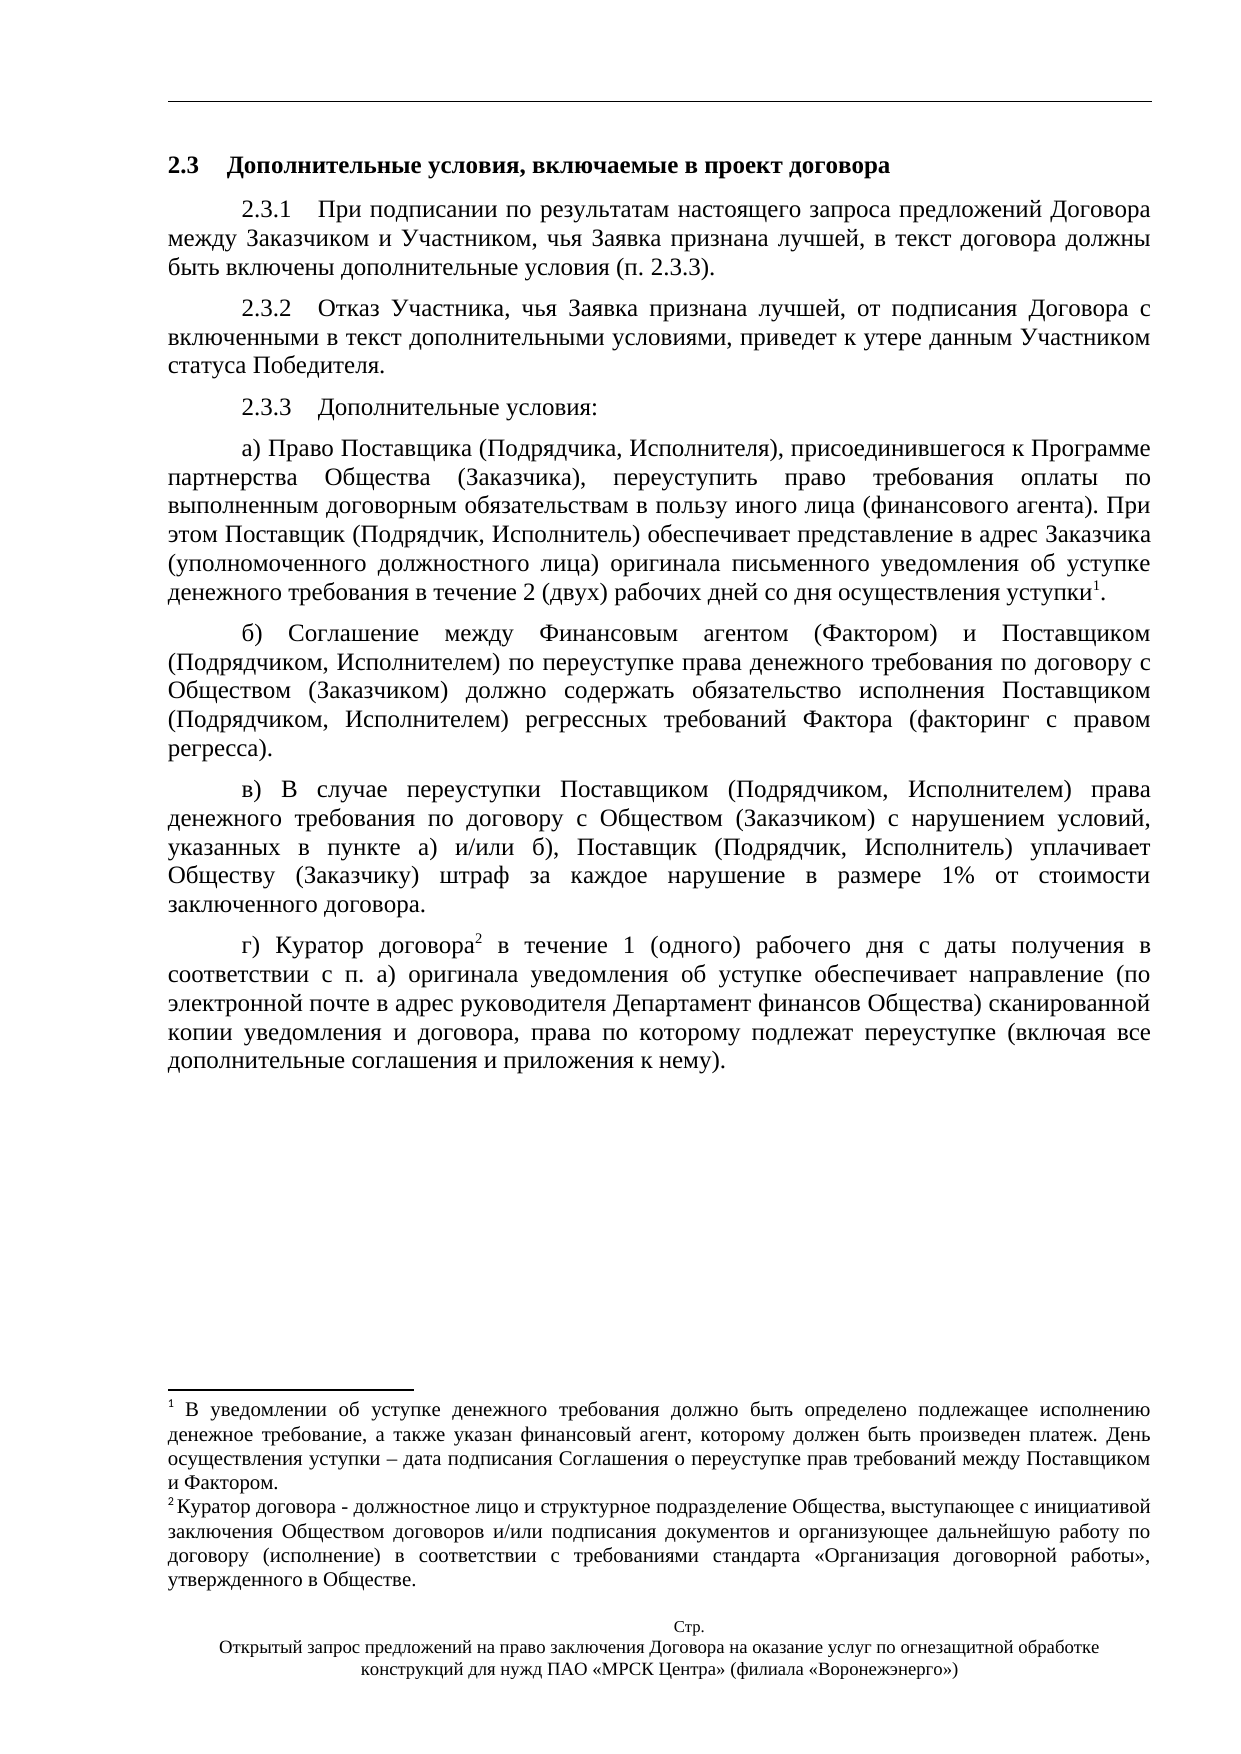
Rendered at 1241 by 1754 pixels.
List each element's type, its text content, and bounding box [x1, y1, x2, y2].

subtitle При подписании по результатам настоящего запроса предложений Договора между Заказчиком и Участником, чья Заявка признана лучшей, в текст договора должны быть включены дополнительные условия (п. 2.3.3). [168, 194, 1152, 280]
subtitle г) Куратор договора в течение 1 (одного) рабочего дня с даты получения в соответствии с п. а) оригинала уведомления об уступке обеспечивает направление (по электронной почте в адрес руководителя Департамент финансов Общества) сканированной копии уведомления и договора, права по которому подлежат переуступке (включая все дополнительные соглашения и приложения к нему). [168, 930, 1152, 1074]
subtitle б) Соглашение между Финансовым агентом (Фактором) и Поставщиком (Подрядчиком, Исполнителем) по переуступке права денежного требования по договору с Обществом (Заказчиком) должно содержать обязательство исполнения Поставщиком (Подрядчиком, Исполнителем) регрессных требований Фактора (факторинг с правом регресса). [168, 618, 1152, 762]
subtitle а) Право Поставщика (Подрядчика, Исполнителя), присоединившегося к Программе партнерства Общества (Заказчика), переуступить право требования оплаты по выполненным договорным обязательствам в пользу иного лица (финансового агента). При этом Поставщик (Подрядчик, Исполнитель) обеспечивает представление в адрес Заказчика (уполномоченного должностного лица) оригинала письменного уведомления об уступке денежного требования в течение 2 (двух) рабочих дней со дня осуществления уступки. [168, 433, 1152, 605]
subtitle Дополнительные условия: [168, 392, 1152, 420]
subtitle Дополнительные условия, включаемые в проект договора [168, 150, 1152, 179]
subtitle Отказ Участника, чья Заявка признана лучшей, от подписания Договора с включенными в текст дополнительными условиями, приведет к утере данным Участником статуса Победителя. [168, 293, 1152, 379]
subtitle в) В случае переуступки Поставщиком (Подрядчиком, Исполнителем) права денежного требования по договору с Обществом (Заказчиком) с нарушением условий, указанных в пункте а) и/или б), Поставщик (Подрядчик, Исполнитель) уплачивает Обществу (Заказчику) штраф за каждое нарушение в размере 1% от стоимости заключенного договора. [168, 774, 1152, 918]
